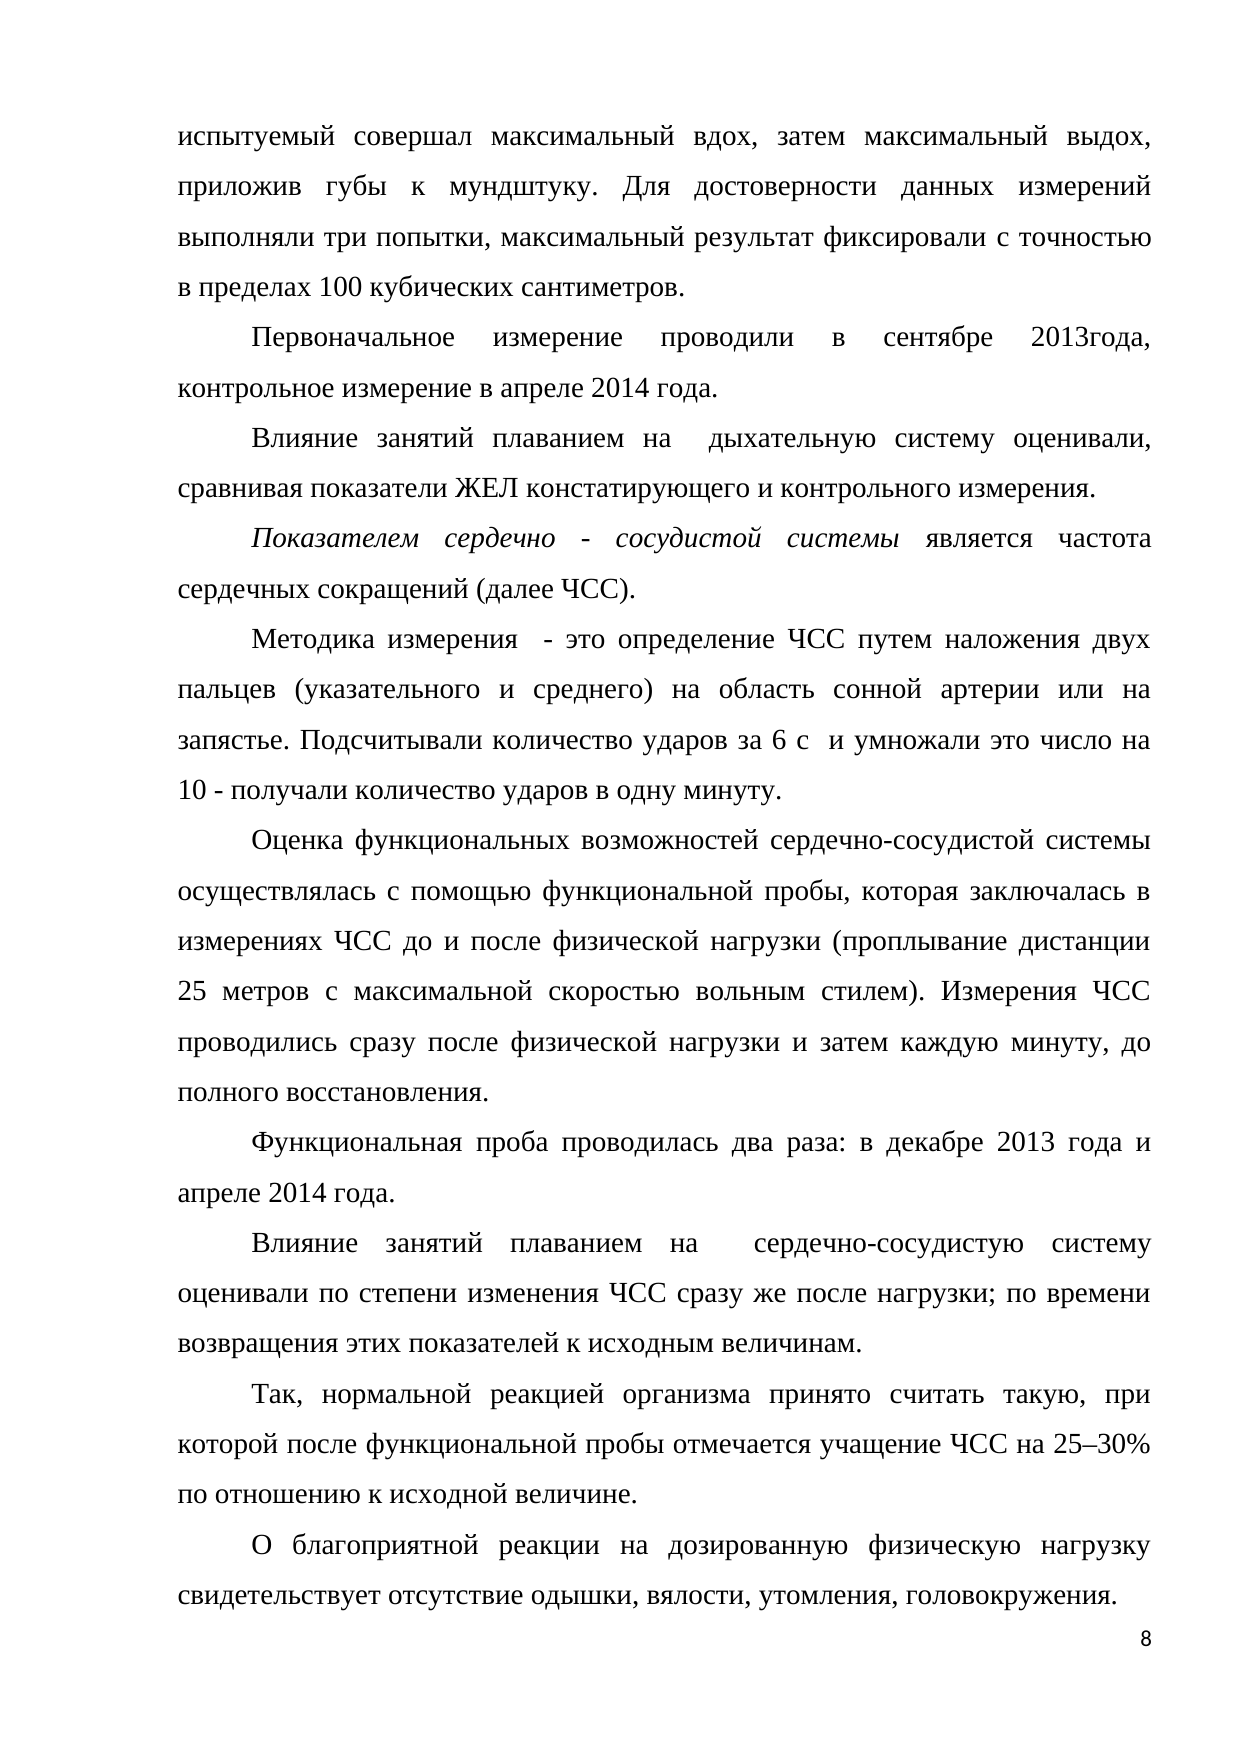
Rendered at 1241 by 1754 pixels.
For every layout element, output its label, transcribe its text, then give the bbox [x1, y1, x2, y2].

text Влияние занятий плаванием на дыхательную систему оценивали, сравнивая показатели ЖЕЛ констатирующего и контрольного измерения. [177, 420, 1152, 504]
text Так, нормальной реакцией организма принято считать такую, при которой после функциональной пробы отмечается учащение ЧСС на 25–30% по отношению к исходной величине. [177, 1376, 1152, 1510]
text Показателем сердечно - сосудистой системы является частота сердечных сокращений (далее ЧСС). [177, 521, 1152, 604]
text Первоначальное измерение проводили в сентябре 2013года, контрольное измерение в апреле 2014 года. [177, 319, 1152, 403]
text Влияние занятий плаванием на сердечно-сосудистую систему оценивали по степени изменения ЧСС сразу же после нагрузки; по времени возвращения этих показателей к исходным величинам. [177, 1225, 1152, 1359]
text Оценка функциональных возможностей сердечно-сосудистой системы осуществлялась с помощью функциональной пробы, которая заключалась в измерениях ЧСС до и после физической нагрузки (проплывание дистанции 25 метров с максимальной скоростью вольным стилем). Измерения ЧСС проводились сразу после физической нагрузки и затем каждую минуту, до полного восстановления. [177, 822, 1152, 1108]
text Функциональная проба проводилась два раза: в декабре 2013 года и апреле 2014 года. [177, 1124, 1152, 1208]
text Методика измерения - это определение ЧСС путем наложения двух пальцев (указательного и среднего) на область сонной артерии или на запястье. Подсчитывали количество ударов за 6 с и умножали это число на 10 - получали количество ударов в одну минуту. [177, 621, 1152, 806]
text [177, 118, 1152, 303]
text О благоприятной реакции на дозированную физическую нагрузку свидетельствует отсутствие одышки, вялости, утомления, головокружения. [177, 1527, 1152, 1611]
